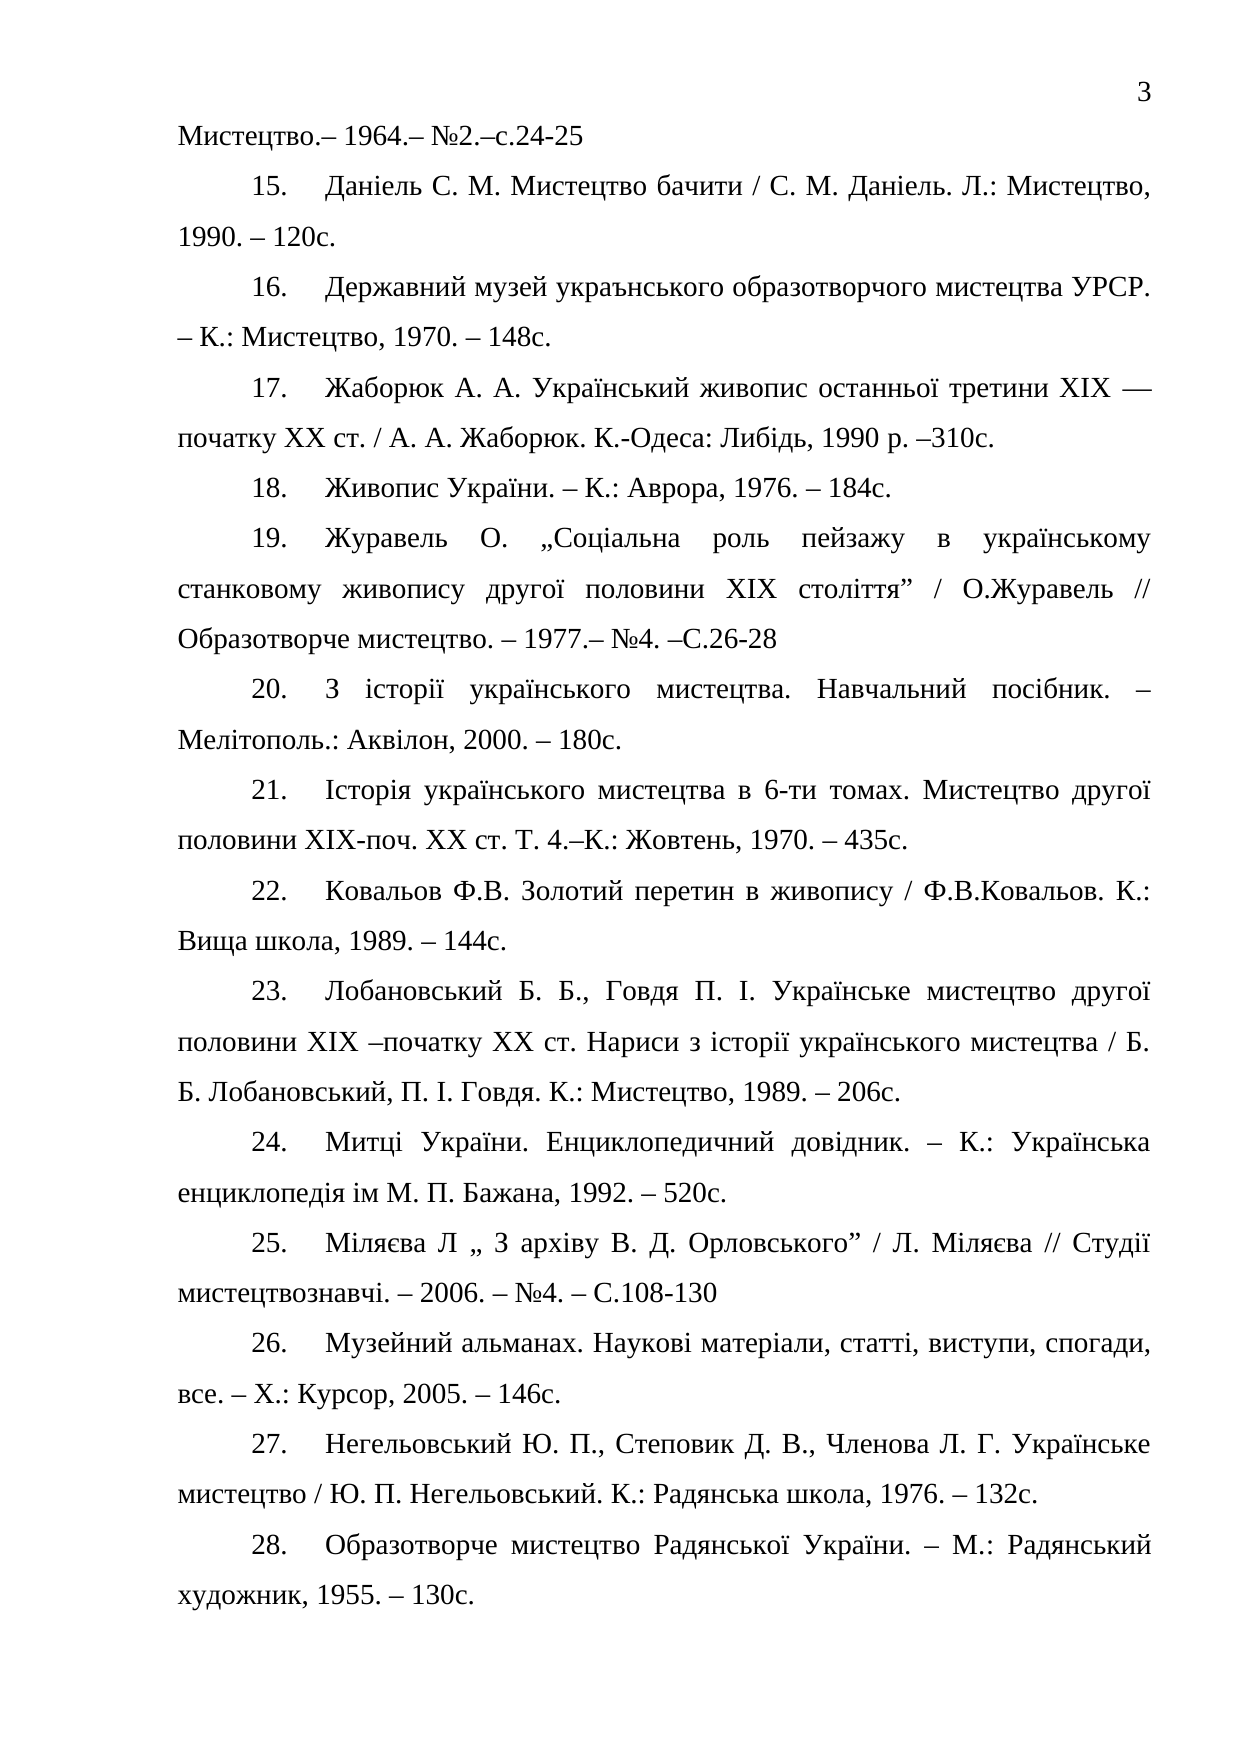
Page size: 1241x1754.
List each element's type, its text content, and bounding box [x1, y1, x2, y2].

list Жаборюк А. А. Український живопис останньої третини ХІХ — початку ХХ ст. / А. А. Жаборюк. К.-Одеса: Либідь, 1990 р. –310с. [177, 370, 1152, 453]
list З історії українського мистецтва. Навчальний посібник. – Мелітополь.: Аквілон, 2000. – 180с. [177, 672, 1152, 755]
list Історія українського мистецтва в 6-ти томах. Мистецтво другої половини ХІХ-поч. ХХ ст. Т. 4.–К.: Жовтень, 1970. – 435с. [177, 772, 1152, 856]
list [177, 118, 1152, 152]
list Музейний альманах. Наукові матеріали, статті, виступи, спогади, все. – Х.: Курсор, 2005. – 146с. [177, 1326, 1152, 1409]
list Державний музей украънського образотворчого мистецтва УРСР. – К.: Мистецтво, 1970. – 148с. [177, 269, 1152, 353]
list Лобановський Б. Б., Говдя П. І. Українське мистецтво другої половини ХІХ –початку ХХ ст. Нариси з історії українського мистецтва / Б. Б. Лобановський, П. І. Говдя. К.: Мистецтво, 1989. – 206с. [177, 973, 1152, 1108]
list Ковальов Ф.В. Золотий перетин в живопису / Ф.В.Ковальов. К.: Вища школа, 1989. – 144с. [177, 873, 1152, 957]
list Журавель О. „Соціальна роль пейзажу в українському станковому живопису другої половини ХІХ століття” / О.Журавель // Образотворче мистецтво. – 1977.– №4. –С.26-28 [177, 521, 1152, 655]
list Образотворче мистецтво Радянської України. – М.: Радянський художник, 1955. – 130с. [177, 1527, 1152, 1611]
list Негельовський Ю. П., Степовик Д. В., Членова Л. Г. Українське мистецтво / Ю. П. Негельовський. К.: Радянська школа, 1976. – 132с. [177, 1426, 1152, 1510]
list Митці України. Енциклопедичний довідник. – К.: Українська енциклопедія ім М. П. Бажана, 1992. – 520с. [177, 1124, 1152, 1208]
list Живопис України. – К.: Аврора, 1976. – 184с. [177, 470, 1152, 504]
list Даніель С. М. Мистецтво бачити / С. М. Даніель. Л.: Мистецтво, 1990. – 120с. [177, 168, 1152, 252]
list Міляєва Л „ З архіву В. Д. Орловського” / Л. Міляєва // Студії мистецтвознавчі. – 2006. – №4. – С.108-130 [177, 1225, 1152, 1309]
